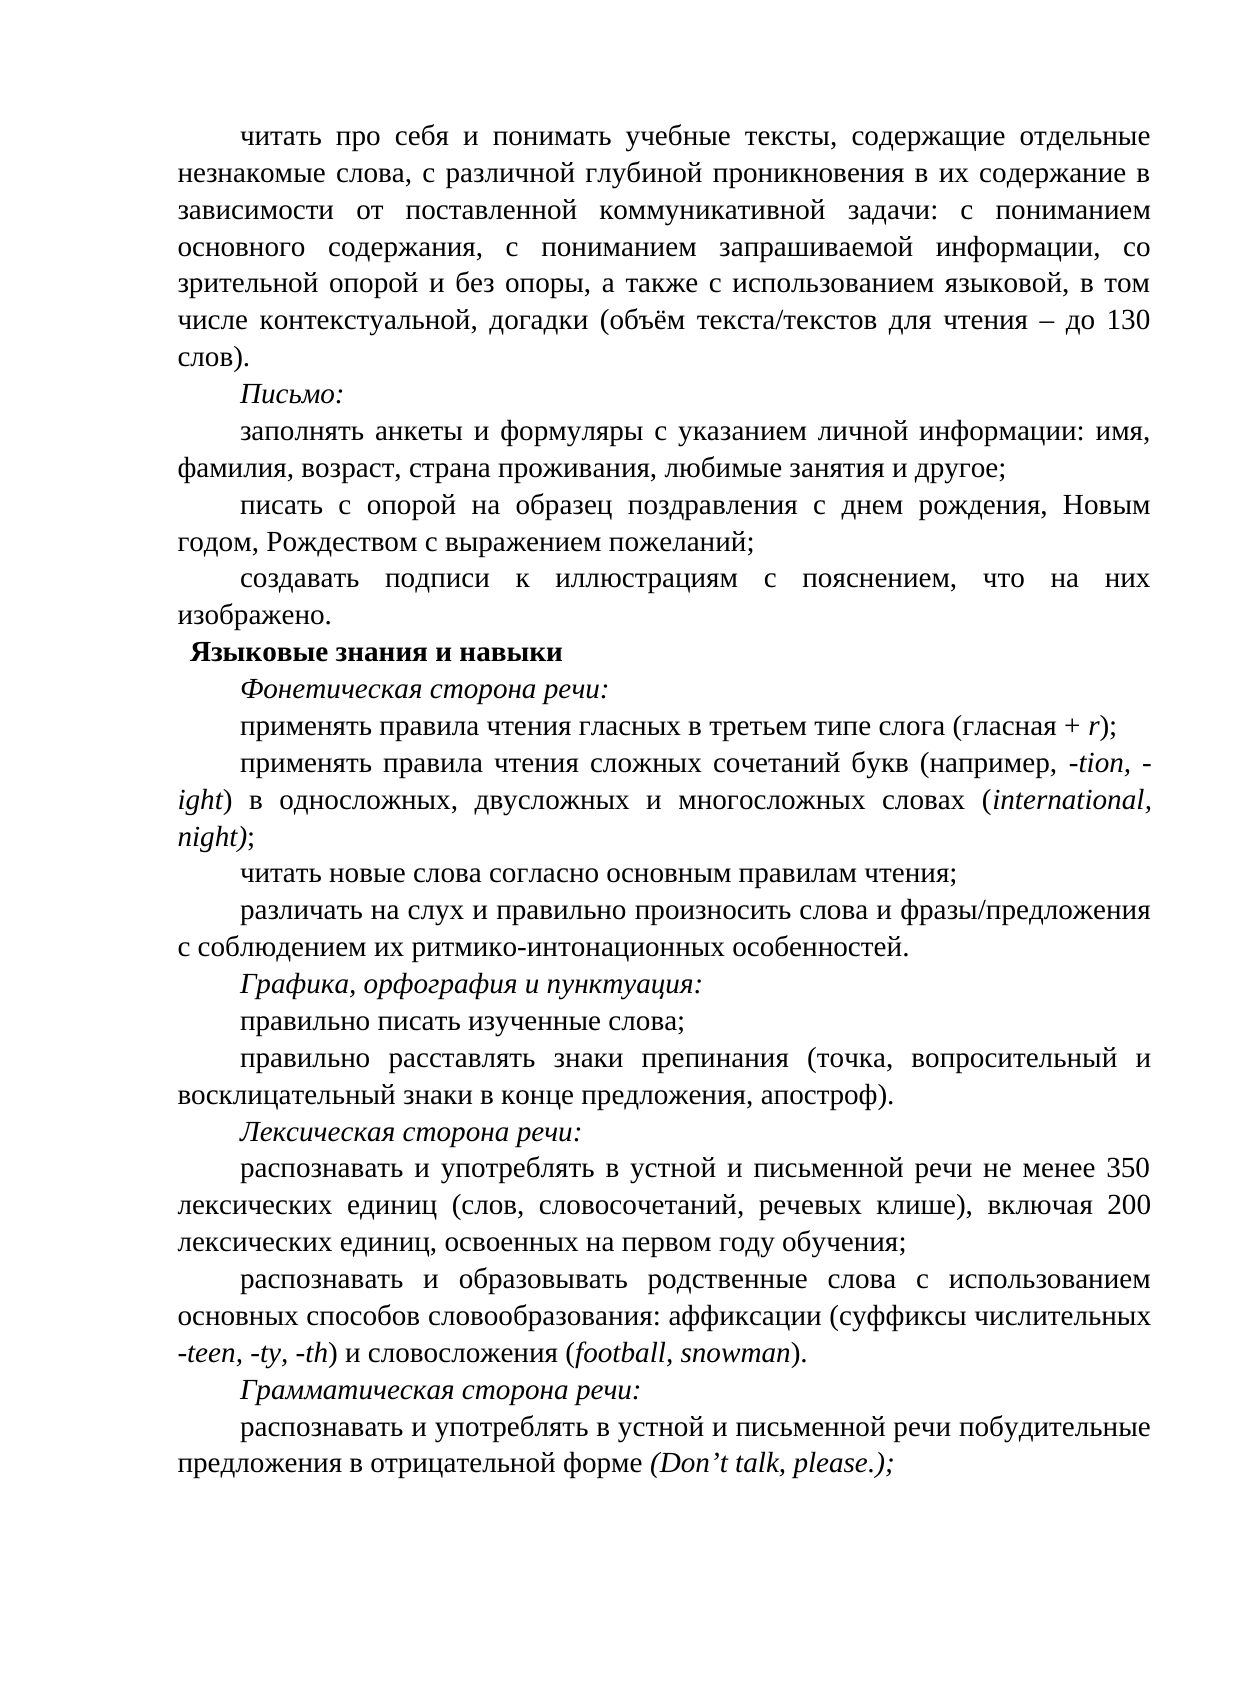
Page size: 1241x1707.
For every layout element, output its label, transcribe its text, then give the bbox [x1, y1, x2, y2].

text создавать подписи к иллюстрациям с пояснением, что на них изображено. [177, 561, 1152, 631]
text читать про себя и понимать учебные тексты, содержащие отдельные незнакомые слова, с различной глубиной проникновения в их содержание в зависимости от поставленной коммуникативной задачи: с пониманием основного содержания, с пониманием запрашиваемой информации, со зрительной опорой и без опоры, а также с использованием языковой, в том числе контекстуальной, догадки (объём текста/текстов для чтения – до 130 слов). [177, 118, 1152, 373]
text Языковые знания и навыки [190, 634, 1152, 668]
text Фонетическая сторона речи: [177, 671, 1152, 705]
text применять правила чтения сложных сочетаний букв (например, -tion, -ight) в односложных, двусложных и многосложных словах (international, night); [177, 745, 1152, 852]
text писать с опорой на образец поздравления с днем рождения, Новым годом, Рождеством с выражением пожеланий; [177, 487, 1152, 557]
text распознавать и употреблять в устной и письменной речи не менее 350 лексических единиц (слов, словосочетаний, речевых клише), включая 200 лексических единиц, освоенных на первом году обучения; [177, 1151, 1152, 1258]
text заполнять анкеты и формуляры с указанием личной информации: имя, фамилия, возраст, страна проживания, любимые занятия и другое; [177, 413, 1152, 483]
text применять правила чтения гласных в третьем типе слога (гласная + r); [177, 708, 1152, 742]
text распознавать и образовывать родственные слова с использованием основных способов словообразования: аффиксации (суффиксы числительных -teen, -ty, -th) и словосложения (football, snowman). [177, 1261, 1152, 1368]
text правильно писать изученные слова; [177, 1003, 1152, 1037]
text различать на слух и правильно произносить слова и фразы/предложения с соблюдением их ритмико-интонационных особенностей. [177, 892, 1152, 963]
text правильно расставлять знаки препинания (точка, вопросительный и восклицательный знаки в конце предложения, апостроф). [177, 1040, 1152, 1110]
text Грамматическая сторона речи: [177, 1372, 1152, 1405]
text Графика, орфография и пунктуация: [177, 966, 1152, 1000]
text Письмо: [177, 376, 1152, 410]
text читать новые слова согласно основным правилам чтения; [177, 856, 1152, 889]
text распознавать и употреблять в устной и письменной речи побудительные предложения в отрицательной форме (Don’t talk, please.); [177, 1409, 1152, 1479]
text Лексическая сторона речи: [177, 1114, 1152, 1147]
